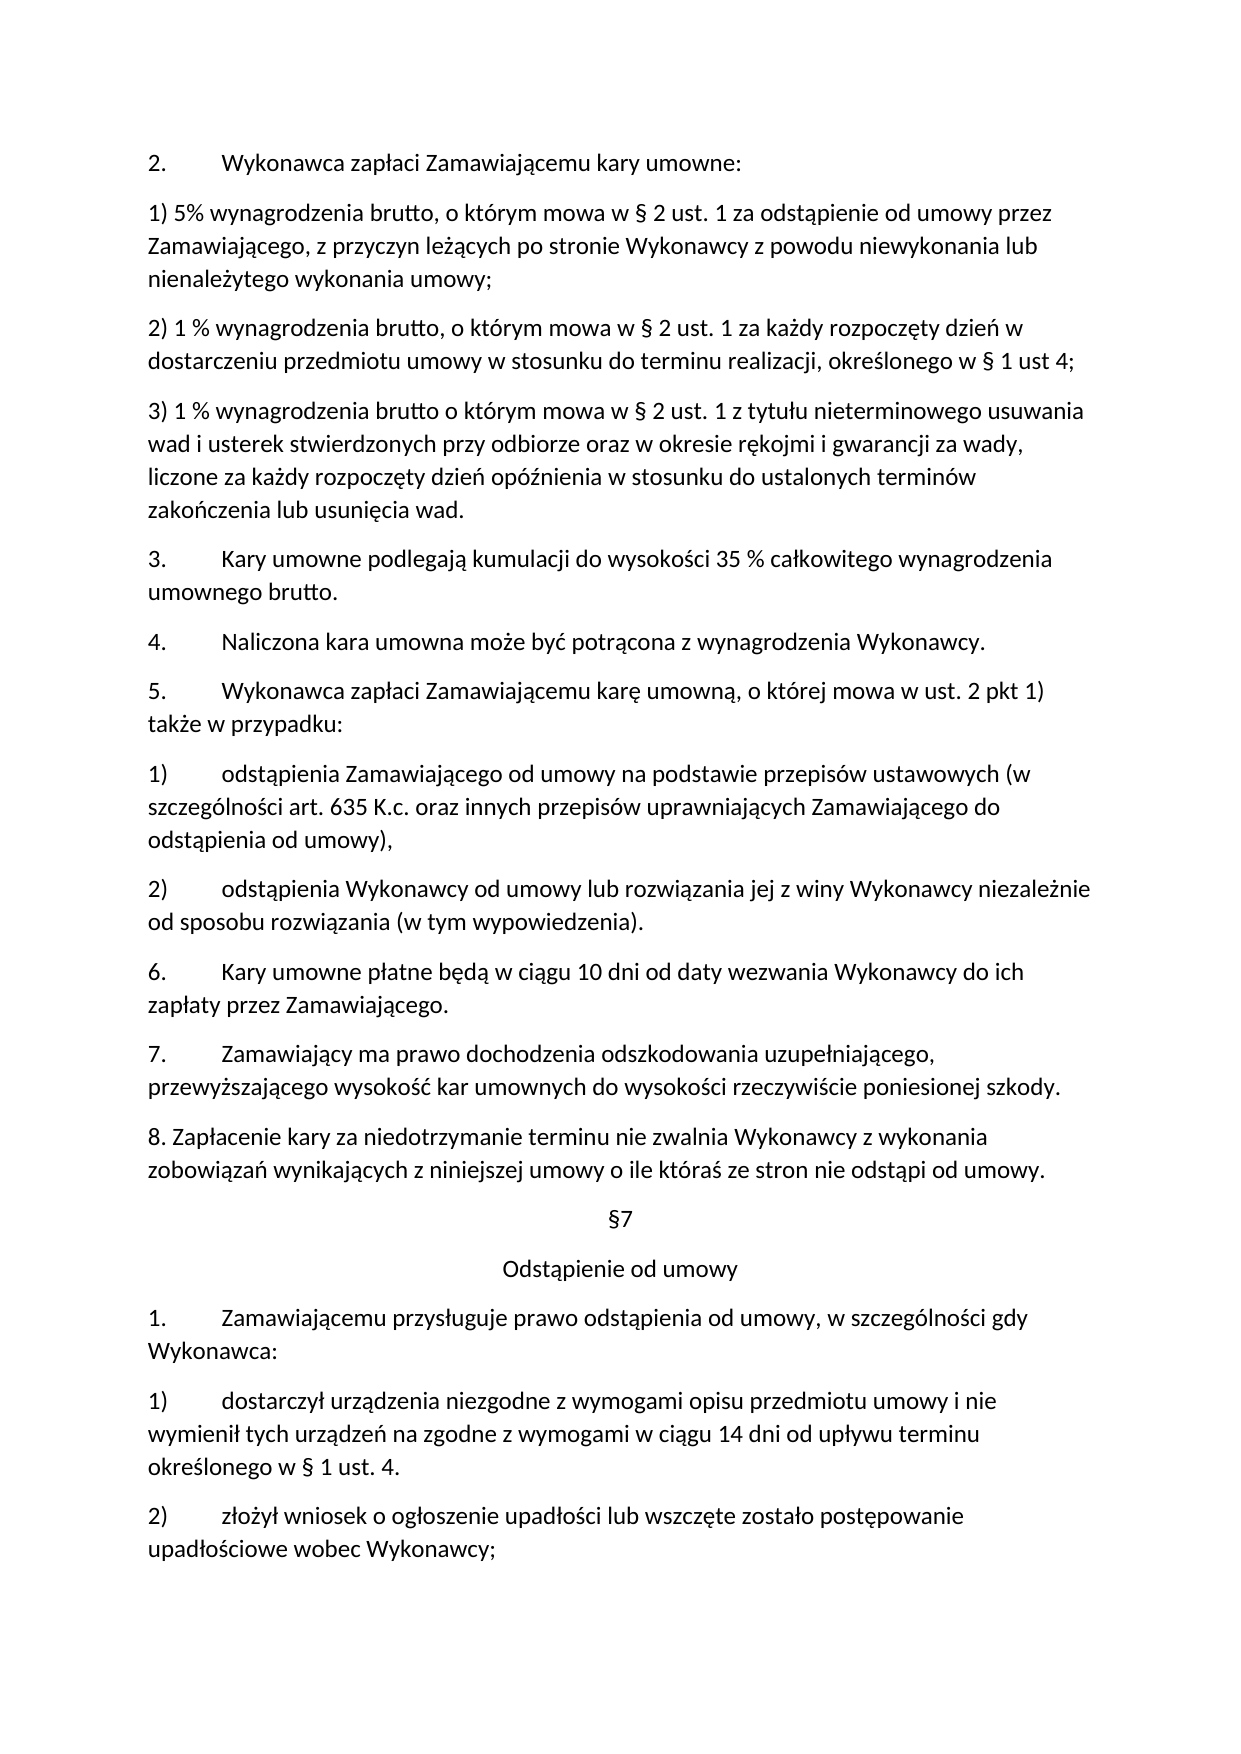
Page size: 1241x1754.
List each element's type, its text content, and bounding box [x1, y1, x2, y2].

text 1. Zamawiającemu przysługuje prawo odstąpienia od umowy, w szczególności gdy Wykonawca: [148, 1303, 1093, 1366]
text 2) 1 % wynagrodzenia brutto, o którym mowa w § 2 ust. 1 za każdy rozpoczęty dzień w dostarczeniu przedmiotu umowy w stosunku do terminu realizacji, określonego w § 1 ust 4; [148, 313, 1093, 376]
text §7 [148, 1203, 1093, 1234]
text 6. Kary umowne płatne będą w ciągu 10 dni od daty wezwania Wykonawcy do ich zapłaty przez Zamawiającego. [148, 956, 1093, 1019]
text 4. Naliczona kara umowna może być potrącona z wynagrodzenia Wykonawcy. [148, 626, 1093, 656]
text 1) dostarczył urządzenia niezgodne z wymogami opisu przedmiotu umowy i nie wymienił tych urządzeń na zgodne z wymogami w ciągu 14 dni od upływu terminu określonego w § 1 ust. 4. [148, 1385, 1093, 1481]
text Odstąpienie od umowy [148, 1253, 1093, 1283]
text 2. Wykonawca zapłaci Zamawiającemu kary umowne: [148, 148, 1093, 178]
text 2) odstąpienia Wykonawcy od umowy lub rozwiązania jej z winy Wykonawcy niezależnie od sposobu rozwiązania (w tym wypowiedzenia). [148, 873, 1093, 937]
text 5. Wykonawca zapłaci Zamawiającemu karę umowną, o której mowa w ust. 2 pkt 1) także w przypadku: [148, 676, 1093, 739]
text 1) 5% wynagrodzenia brutto, o którym mowa w § 2 ust. 1 za odstąpienie od umowy przez Zamawiającego, z przyczyn leżących po stronie Wykonawcy z powodu niewykonania lub nienależytego wykonania umowy; [148, 197, 1093, 293]
text 3. Kary umowne podlegają kumulacji do wysokości 35 % całkowitego wynagrodzenia umownego brutto. [148, 543, 1093, 607]
text 2) złożył wniosek o ogłoszenie upadłości lub wszczęte zostało postępowanie upadłościowe wobec Wykonawcy; [148, 1501, 1093, 1564]
text 3) 1 % wynagrodzenia brutto o którym mowa w § 2 ust. 1 z tytułu nieterminowego usuwania wad i usterek stwierdzonych przy odbiorze oraz w okresie rękojmi i gwarancji za wady, liczone za każdy rozpoczęty dzień opóźnienia w stosunku do ustalonych terminów zakończenia lub usunięcia wad. [148, 395, 1093, 524]
text 7. Zamawiający ma prawo dochodzenia odszkodowania uzupełniającego, przewyższającego wysokość kar umownych do wysokości rzeczywiście poniesionej szkody. [148, 1038, 1093, 1102]
text 8. Zapłacenie kary za niedotrzymanie terminu nie zwalnia Wykonawcy z wykonania zobowiązań wynikających z niniejszej umowy o ile któraś ze stron nie odstąpi od umowy. [148, 1121, 1093, 1184]
text 1) odstąpienia Zamawiającego od umowy na podstawie przepisów ustawowych (w szczególności art. 635 K.c. oraz innych przepisów uprawniających Zamawiającego do odstąpienia od umowy), [148, 758, 1093, 854]
